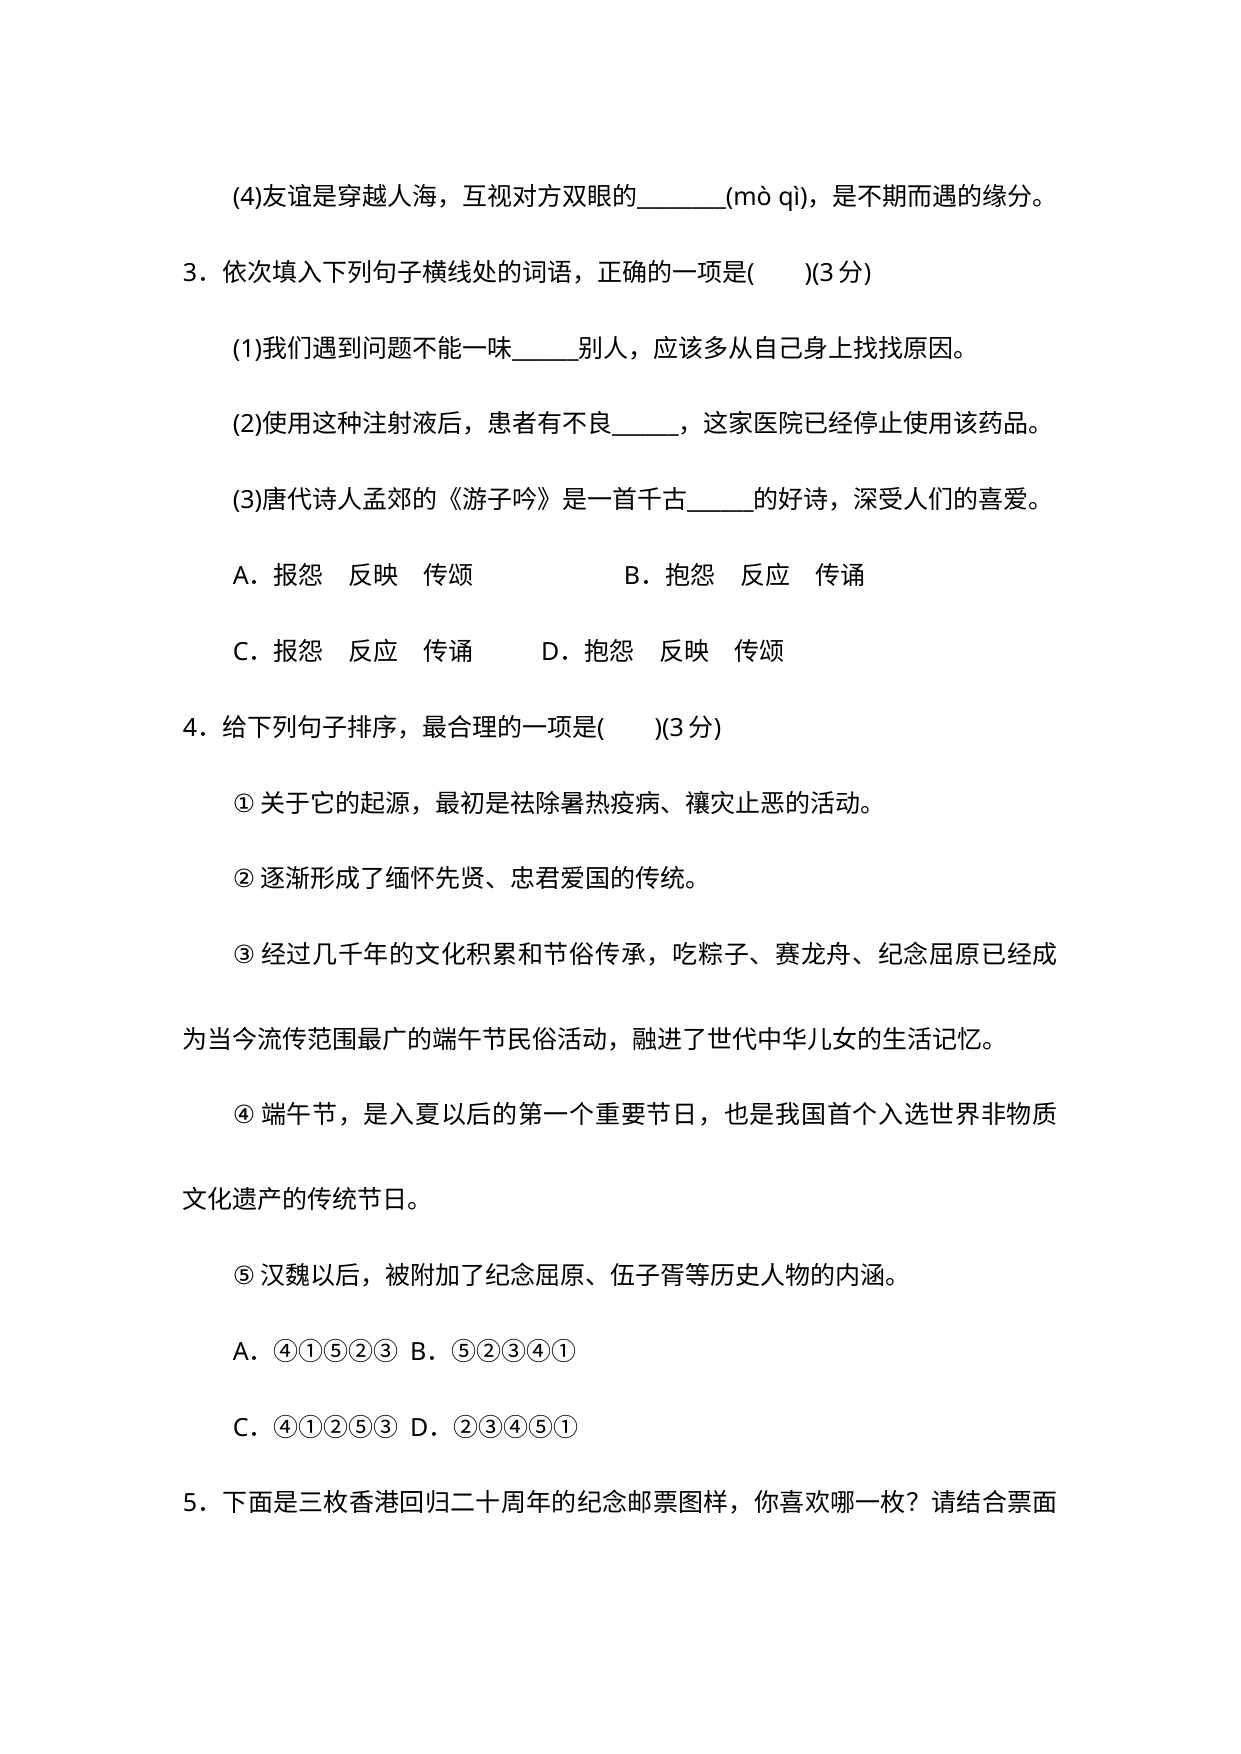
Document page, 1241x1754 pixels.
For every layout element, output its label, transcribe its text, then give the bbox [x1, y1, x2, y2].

text C．报怨 反应 传诵 D．抱怨 反映 传颂 [183, 617, 1058, 682]
text (1)我们遇到问题不能一味______别人，应该多从自己身上找找原因。 [183, 314, 1058, 379]
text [183, 1468, 1058, 1533]
text 4．给下列句子排序，最合理的一项是( )(3分) [183, 693, 1058, 758]
text A．报怨 反映 传颂 B．抱怨 反应 传诵 [183, 541, 1058, 606]
text C．④①②⑤③ D．②③④⑤① [183, 1393, 1058, 1458]
text (4)友谊是穿越人海，互视对方双眼的________(mò qì)，是不期而遇的缘分。 [183, 162, 1058, 227]
text ⑤汉魏以后，被附加了纪念屈原、伍子胥等历史人物的内涵。 [183, 1241, 1058, 1306]
text ④端午节，是入夏以后的第一个重要节日，也是我国首个入选世界非物质文化遗产的传统节日。 [183, 1081, 1058, 1230]
text (2)使用这种注射液后，患者有不良______，这家医院已经停止使用该药品。 [183, 389, 1058, 454]
text 3．依次填入下列句子横线处的词语，正确的一项是( )(3分) [183, 238, 1058, 303]
text A．④①⑤②③ B．⑤②③④① [183, 1317, 1058, 1382]
text ①关于它的起源，最初是祛除暑热疫病、禳灾止恶的活动。 [183, 769, 1058, 834]
text ②逐渐形成了缅怀先贤、忠君爱国的传统。 [183, 844, 1058, 909]
text ③经过几千年的文化积累和节俗传承，吃粽子、赛龙舟、纪念屈原已经成为当今流传范围最广的端午节民俗活动，融进了世代中华儿女的生活记忆。 [183, 920, 1058, 1070]
text (3)唐代诗人孟郊的《游子吟》是一首千古______的好诗，深受人们的喜爱。 [183, 465, 1058, 530]
